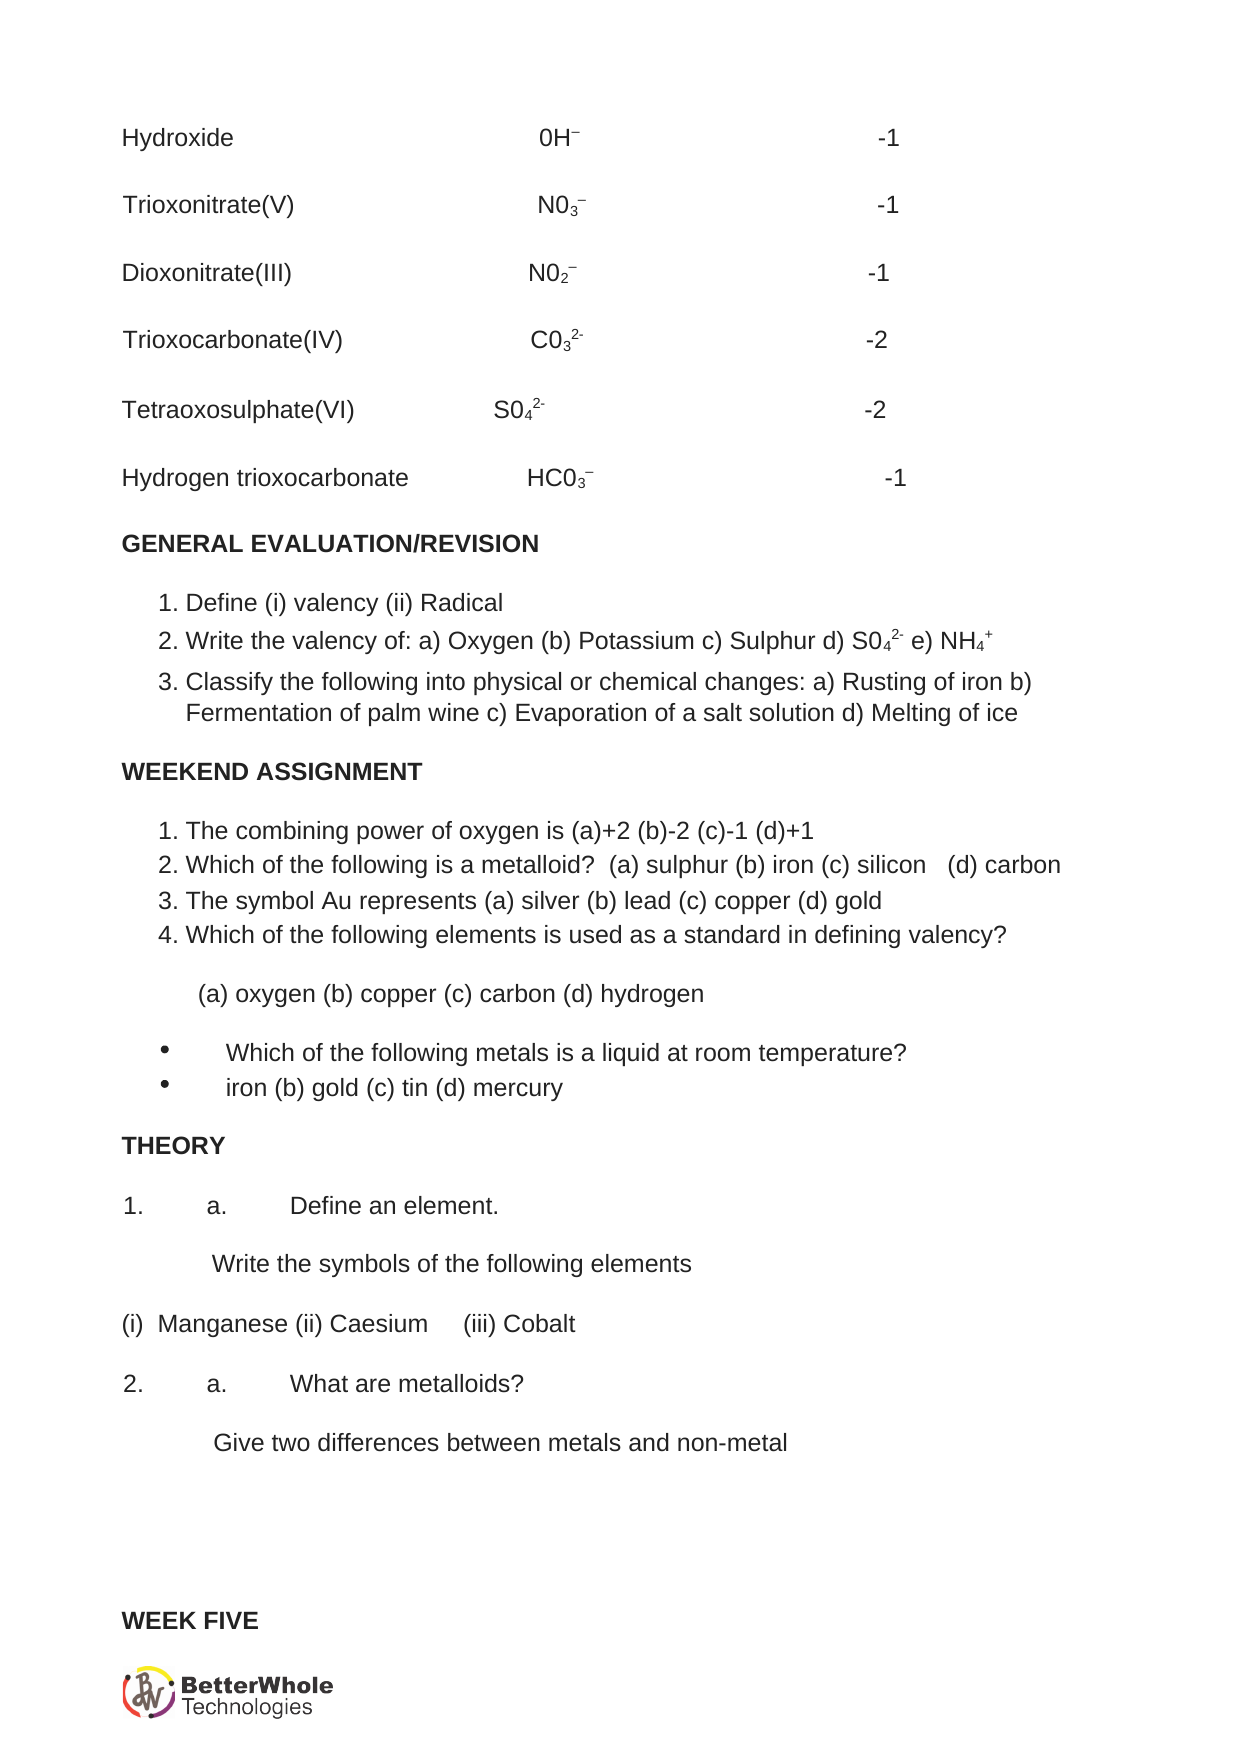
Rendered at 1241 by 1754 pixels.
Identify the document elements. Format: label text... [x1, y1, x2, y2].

text Give two differences between metals and non-metal [185, 1428, 1116, 1457]
list Write the valency of: a) Oxygen (b) Potassium c) Sulphur d) S042- e) NH4+ [158, 626, 1116, 654]
picture [122, 1666, 333, 1719]
list a. Define an element. [123, 1191, 1116, 1219]
text iron (b) gold (c) tin (d) mercury [161, 1072, 1116, 1101]
text Tetraoxosulphate(VI) S042- -2 [121, 395, 1116, 424]
text (a) oxygen (b) copper (c) carbon (d) hydrogen [121, 979, 1116, 1008]
list The symbol Au represents (a) silver (b) lead (c) copper (d) gold [158, 886, 1116, 915]
list Which of the following is a metalloid? (a) sulphur (b) iron (c) silicon (d) carbon [158, 850, 1116, 879]
list Classify the following into physical or chemical changes: a) Rusting of iron b) Fermentation of palm wine c) Evaporation of a salt solution d) Melting of ice [158, 666, 1116, 727]
list The combining power of oxygen is (a)+2 (b)-2 (c)-1 (d)+1 [158, 816, 1116, 845]
text Write the symbols of the following elements (i) Manganese (ii) Caesium (iii) Cobalt [121, 1249, 717, 1337]
text WEEKEND ASSIGNMENT [121, 757, 1116, 786]
text WEEK FIVE [121, 1606, 1116, 1634]
text Hydrogen trioxocarbonate HC03– -1 [121, 463, 1116, 492]
text Hydroxide 0H– -1 Trioxonitrate(V) N03– -1 [121, 123, 1077, 219]
text Dioxonitrate(III) N02– -1 Trioxocarbonate(IV) C032- -2 [121, 258, 1116, 354]
list Which of the following elements is used as a standard in defining valency? [158, 921, 1116, 949]
text Which of the following metals is a liquid at room temperature? [161, 1038, 1116, 1067]
text THEORY [121, 1131, 1116, 1160]
text GENERAL EVALUATION/REVISION [121, 528, 1116, 557]
list Define (i) valency (ii) Radical [158, 588, 1116, 617]
list a. What are metalloids? [123, 1369, 1116, 1398]
